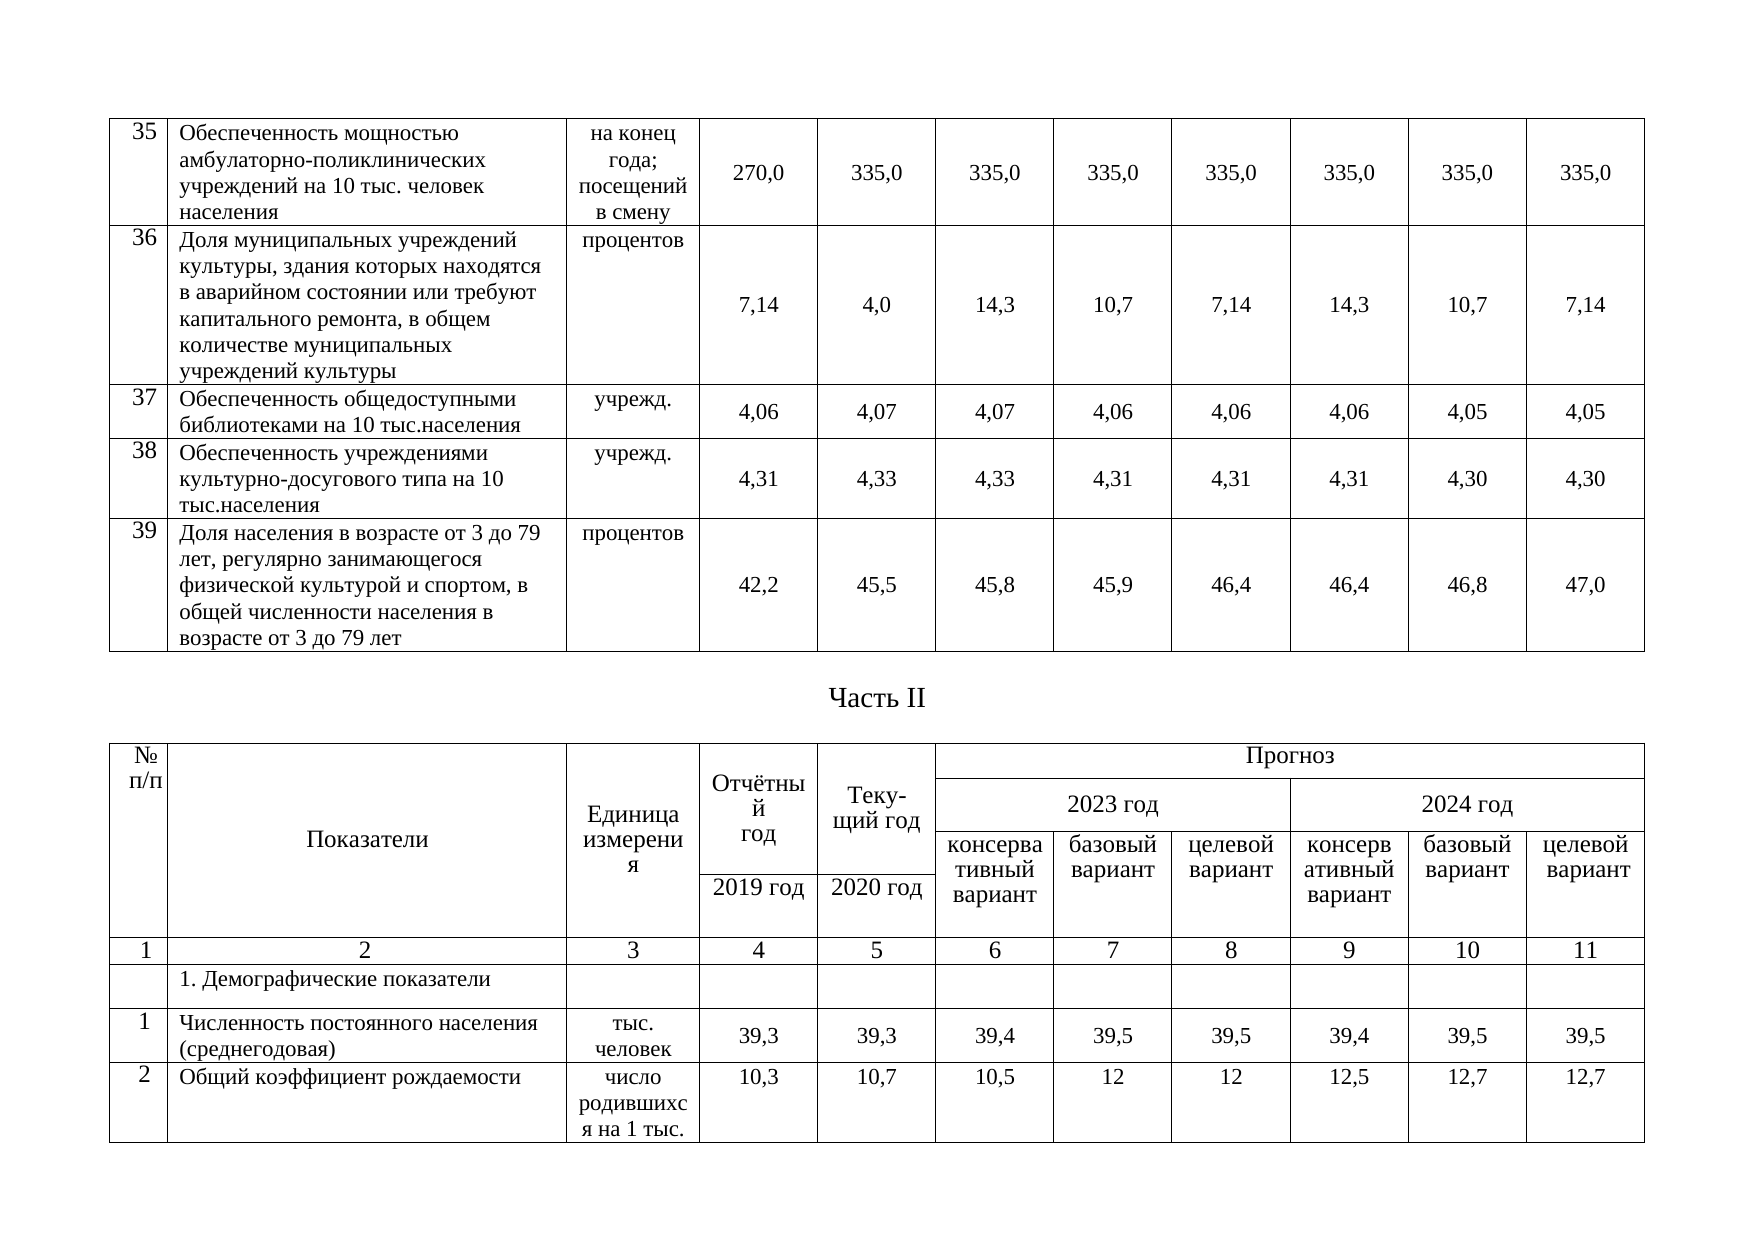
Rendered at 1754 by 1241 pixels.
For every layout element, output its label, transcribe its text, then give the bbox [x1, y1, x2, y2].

table_cell Доля муниципальных учреждений культуры, здания которых находятся в аварийном состоянии или требуют капитального ремонта, в общем количестве муниципальных учреждений культуры [168, 226, 566, 384]
table_cell Численность постоянного населения (среднегодовая) [168, 1009, 566, 1062]
table_cell 10,7 [1409, 226, 1526, 384]
table_cell 2 [110, 1063, 167, 1142]
table_cell Обеспеченность общедоступными библиотеками на 10 тыс.населения [168, 385, 566, 438]
table_cell 14,3 [936, 226, 1053, 384]
table_cell 4,06 [1054, 385, 1171, 438]
table_cell 4,06 [1291, 385, 1408, 438]
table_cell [168, 1063, 566, 1142]
table_cell [567, 965, 699, 1008]
table_cell [936, 965, 1053, 1008]
table_cell 46,8 [1409, 519, 1526, 651]
table_cell 12,5 [1291, 1063, 1408, 1142]
table_cell 45,9 [1054, 519, 1171, 651]
table_cell 12,7 [1409, 1063, 1526, 1142]
table_cell консервативный вариант [1291, 832, 1408, 937]
table_cell [700, 965, 817, 1008]
table_cell учрежд. [567, 439, 699, 518]
table_cell 335,0 [1172, 119, 1290, 225]
table_cell [1172, 965, 1290, 1008]
table_cell 11 [1527, 938, 1644, 964]
table_cell 47,0 [1527, 519, 1644, 651]
table_header Показатели [168, 744, 566, 937]
table_cell базовый вариант [1409, 832, 1526, 937]
table_cell 335,0 [1054, 119, 1171, 225]
table_cell 335,0 [1527, 119, 1644, 225]
table_cell 10 [1409, 938, 1526, 964]
table_cell 4,31 [700, 439, 817, 518]
table_cell целевой вариант [1527, 832, 1644, 937]
table_cell 10,3 [700, 1063, 817, 1142]
table_cell 4,07 [818, 385, 935, 438]
table_cell консервативный вариант [936, 832, 1053, 937]
table_cell 39,5 [1409, 1009, 1526, 1062]
table_cell 3 [567, 938, 699, 964]
table_cell 42,2 [700, 519, 817, 651]
table_cell 8 [1172, 938, 1290, 964]
table_cell 14,3 [1291, 226, 1408, 384]
table_cell 4,05 [1527, 385, 1644, 438]
table_cell 39 [110, 519, 167, 651]
table_cell 4,31 [1054, 439, 1171, 518]
table_cell 1 [110, 1009, 167, 1062]
table_cell [1291, 965, 1408, 1008]
table_cell целевой вариант [1172, 832, 1290, 937]
table_cell на конец года; посещений в смену [567, 119, 699, 225]
table_cell 12 [1054, 1063, 1171, 1142]
table_cell 4,31 [1291, 439, 1408, 518]
table_cell [1527, 965, 1644, 1008]
table_cell 45,8 [936, 519, 1053, 651]
table_cell 4 [700, 938, 817, 964]
table_cell 46,4 [1172, 519, 1290, 651]
table_cell 1 [110, 938, 167, 964]
table_header Прогноз [936, 744, 1644, 778]
table_cell 4,30 [1409, 439, 1526, 518]
table_cell процентов [567, 226, 699, 384]
table_cell 5 [818, 938, 935, 964]
table_cell 4,31 [1172, 439, 1290, 518]
table_cell 4,0 [818, 226, 935, 384]
table_cell 4,06 [700, 385, 817, 438]
table_cell 4,07 [936, 385, 1053, 438]
table_cell 2024 год [1291, 779, 1644, 831]
table_cell тыс. человек [567, 1009, 699, 1062]
table_cell 6 [936, 938, 1053, 964]
table_cell 39,4 [936, 1009, 1053, 1062]
table_cell 38 [110, 439, 167, 518]
table_cell процентов [567, 519, 699, 651]
table_cell 10,7 [1054, 226, 1171, 384]
table_cell 35 [110, 119, 167, 225]
table_header Текущий год [818, 744, 935, 874]
table_cell 36 [110, 226, 167, 384]
table_cell 39,4 [1291, 1009, 1408, 1062]
table_cell 9 [1291, 938, 1408, 964]
table_cell 37 [110, 385, 167, 438]
table_cell 4,05 [1409, 385, 1526, 438]
table_cell 7,14 [700, 226, 817, 384]
table_cell Доля населения в возрасте от 3 до 79 лет, регулярно занимающегося физической культурой и спортом, в общей численности населения в возрасте от 3 до 79 лет [168, 519, 566, 651]
table_cell 2019 год [700, 875, 817, 937]
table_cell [567, 1063, 699, 1142]
table_cell [1409, 965, 1526, 1008]
table_cell 4,06 [1172, 385, 1290, 438]
table_cell 4,30 [1527, 439, 1644, 518]
table_cell 39,5 [1054, 1009, 1171, 1062]
table_cell 10,7 [818, 1063, 935, 1142]
table_cell 45,5 [818, 519, 935, 651]
table_cell 10,5 [936, 1063, 1053, 1142]
table_cell 39,3 [700, 1009, 817, 1062]
text Часть II [118, 680, 1636, 714]
table_cell 12 [1172, 1063, 1290, 1142]
table_cell 4,33 [936, 439, 1053, 518]
table_cell 39,3 [818, 1009, 935, 1062]
table_cell Обеспеченность мощностью амбулаторно-поликлинических учреждений на 10 тыс. человек населения [168, 119, 566, 225]
table_cell 4,33 [818, 439, 935, 518]
table_header Отчётный год [700, 744, 817, 874]
table_cell [1054, 965, 1171, 1008]
table_cell 7 [1054, 938, 1171, 964]
table_cell 270,0 [700, 119, 817, 225]
table_cell [818, 965, 935, 1008]
table_cell 335,0 [1409, 119, 1526, 225]
table_header № п/п [110, 744, 167, 937]
table_cell 335,0 [936, 119, 1053, 225]
table_cell 7,14 [1172, 226, 1290, 384]
table_cell 335,0 [818, 119, 935, 225]
table_cell Обеспеченность учреждениями культурно-досугового типа на 10 тыс.населения [168, 439, 566, 518]
table_header Единица измерения [567, 744, 699, 937]
table_cell [110, 965, 167, 1008]
table_cell 39,5 [1527, 1009, 1644, 1062]
table_cell 7,14 [1527, 226, 1644, 384]
table_cell 39,5 [1172, 1009, 1290, 1062]
table_cell базовый вариант [1054, 832, 1171, 937]
table_cell 1. Демографические показатели [168, 965, 566, 1008]
table_cell учрежд. [567, 385, 699, 438]
table_cell 2023 год [936, 779, 1290, 831]
table_cell 335,0 [1291, 119, 1408, 225]
table_cell 2 [168, 938, 566, 964]
table_cell 46,4 [1291, 519, 1408, 651]
table_cell 2020 год [818, 875, 935, 937]
table_cell 12,7 [1527, 1063, 1644, 1142]
